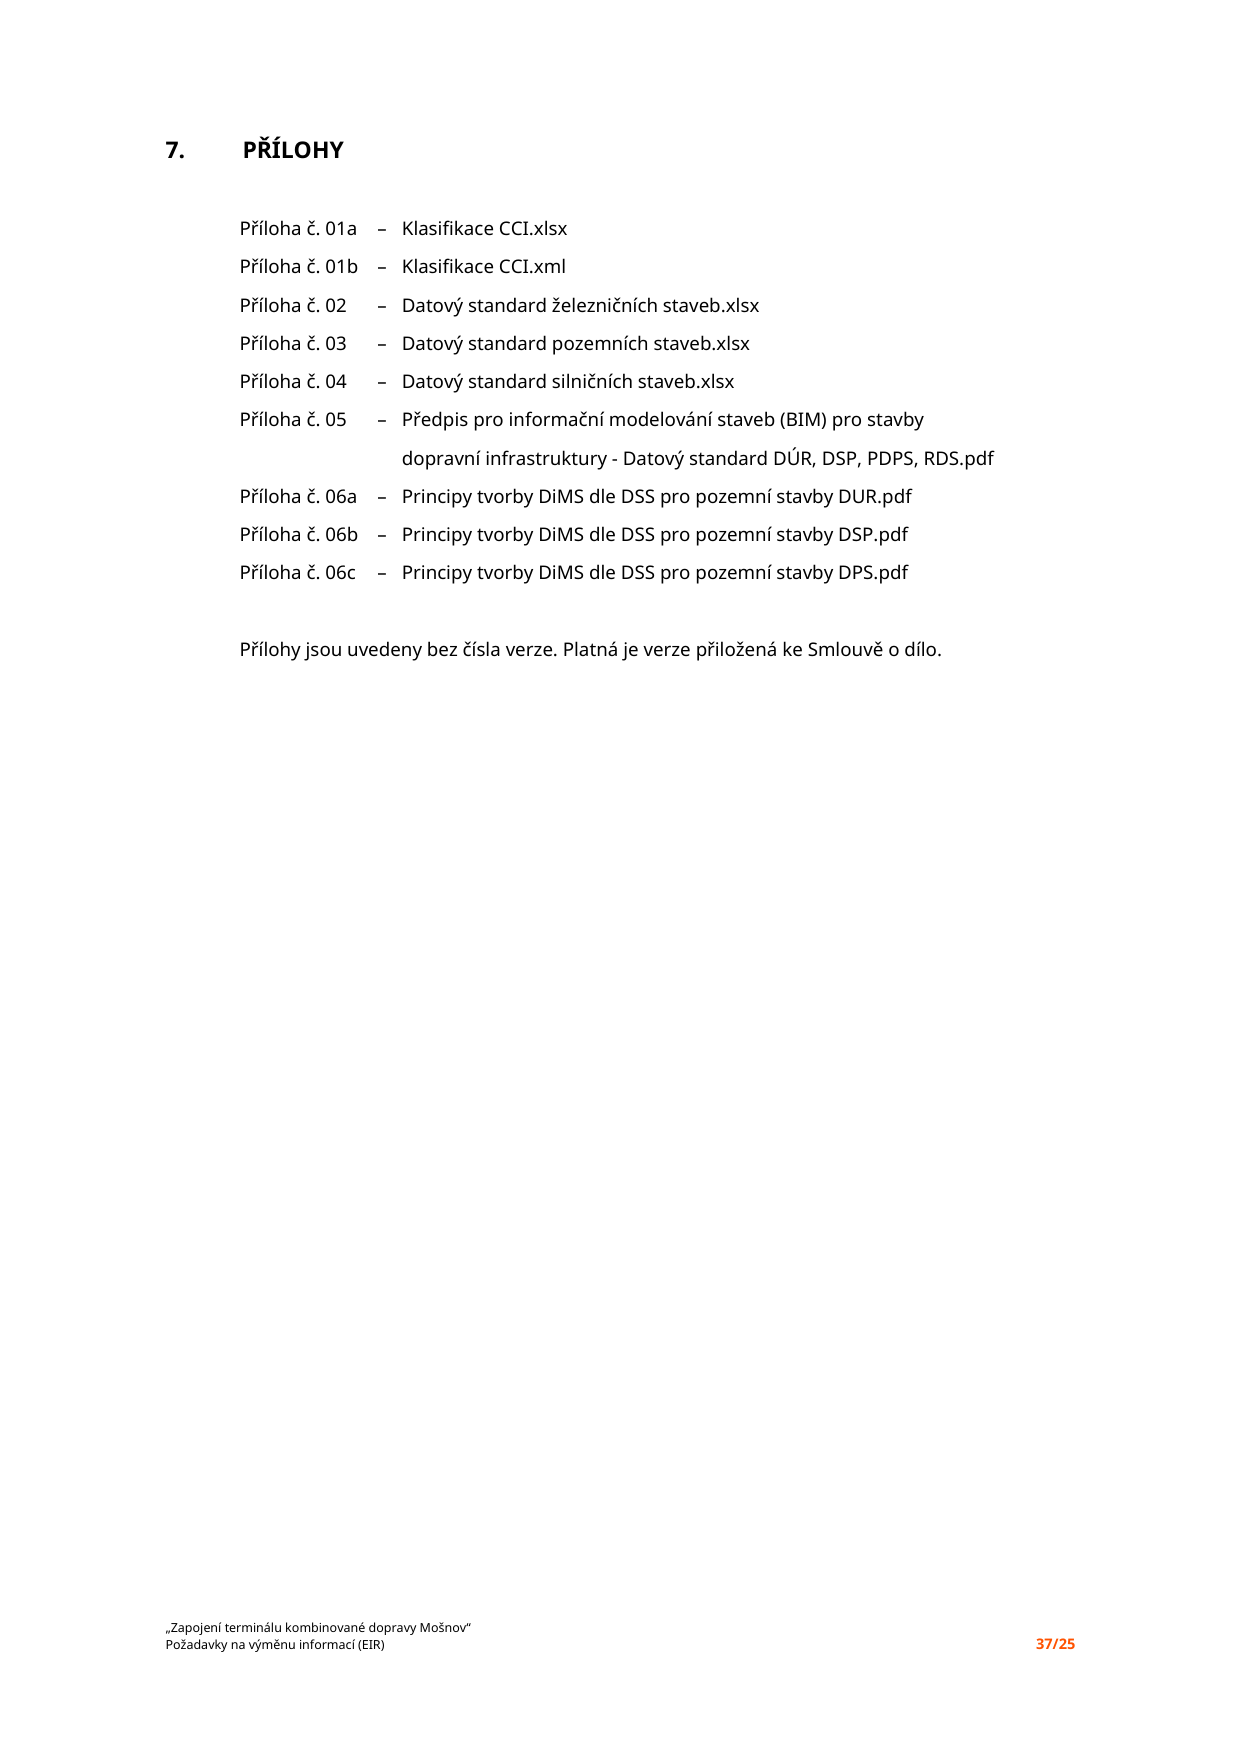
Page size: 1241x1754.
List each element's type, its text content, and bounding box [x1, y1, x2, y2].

text Přílohy [165, 134, 1075, 166]
list Příloha č. 06a – Principy tvorby DiMS dle DSS pro pozemní stavby DUR.pdf [239, 483, 1075, 509]
list Příloha č. 01b – Klasifikace CCI.xml [239, 254, 1075, 279]
list Příloha č. 06c – Principy tvorby DiMS dle DSS pro pozemní stavby DPS.pdf [239, 559, 1075, 585]
list Přílohy jsou uvedeny bez čísla verze. Platná je verze přiložená ke Smlouvě o dílo. [239, 636, 1075, 662]
list Příloha č. 04 – Datový standard silničních staveb.xlsx [239, 368, 1075, 394]
list Příloha č. 02 – Datový standard železničních staveb.xlsx [239, 292, 1075, 317]
list Příloha č. 01a – Klasifikace CCI.xlsx [239, 216, 1075, 241]
list Příloha č. 06b – Principy tvorby DiMS dle DSS pro pozemní stavby DSP.pdf [239, 521, 1075, 547]
list Příloha č. 05 – Předpis pro informační modelování staveb (BIM) pro stavby dopravní infrastruktury - Datový standard DÚR, DSP, PDPS, RDS.pdf [239, 407, 1075, 470]
list Příloha č. 03 – Datový standard pozemních staveb.xlsx [239, 330, 1075, 356]
